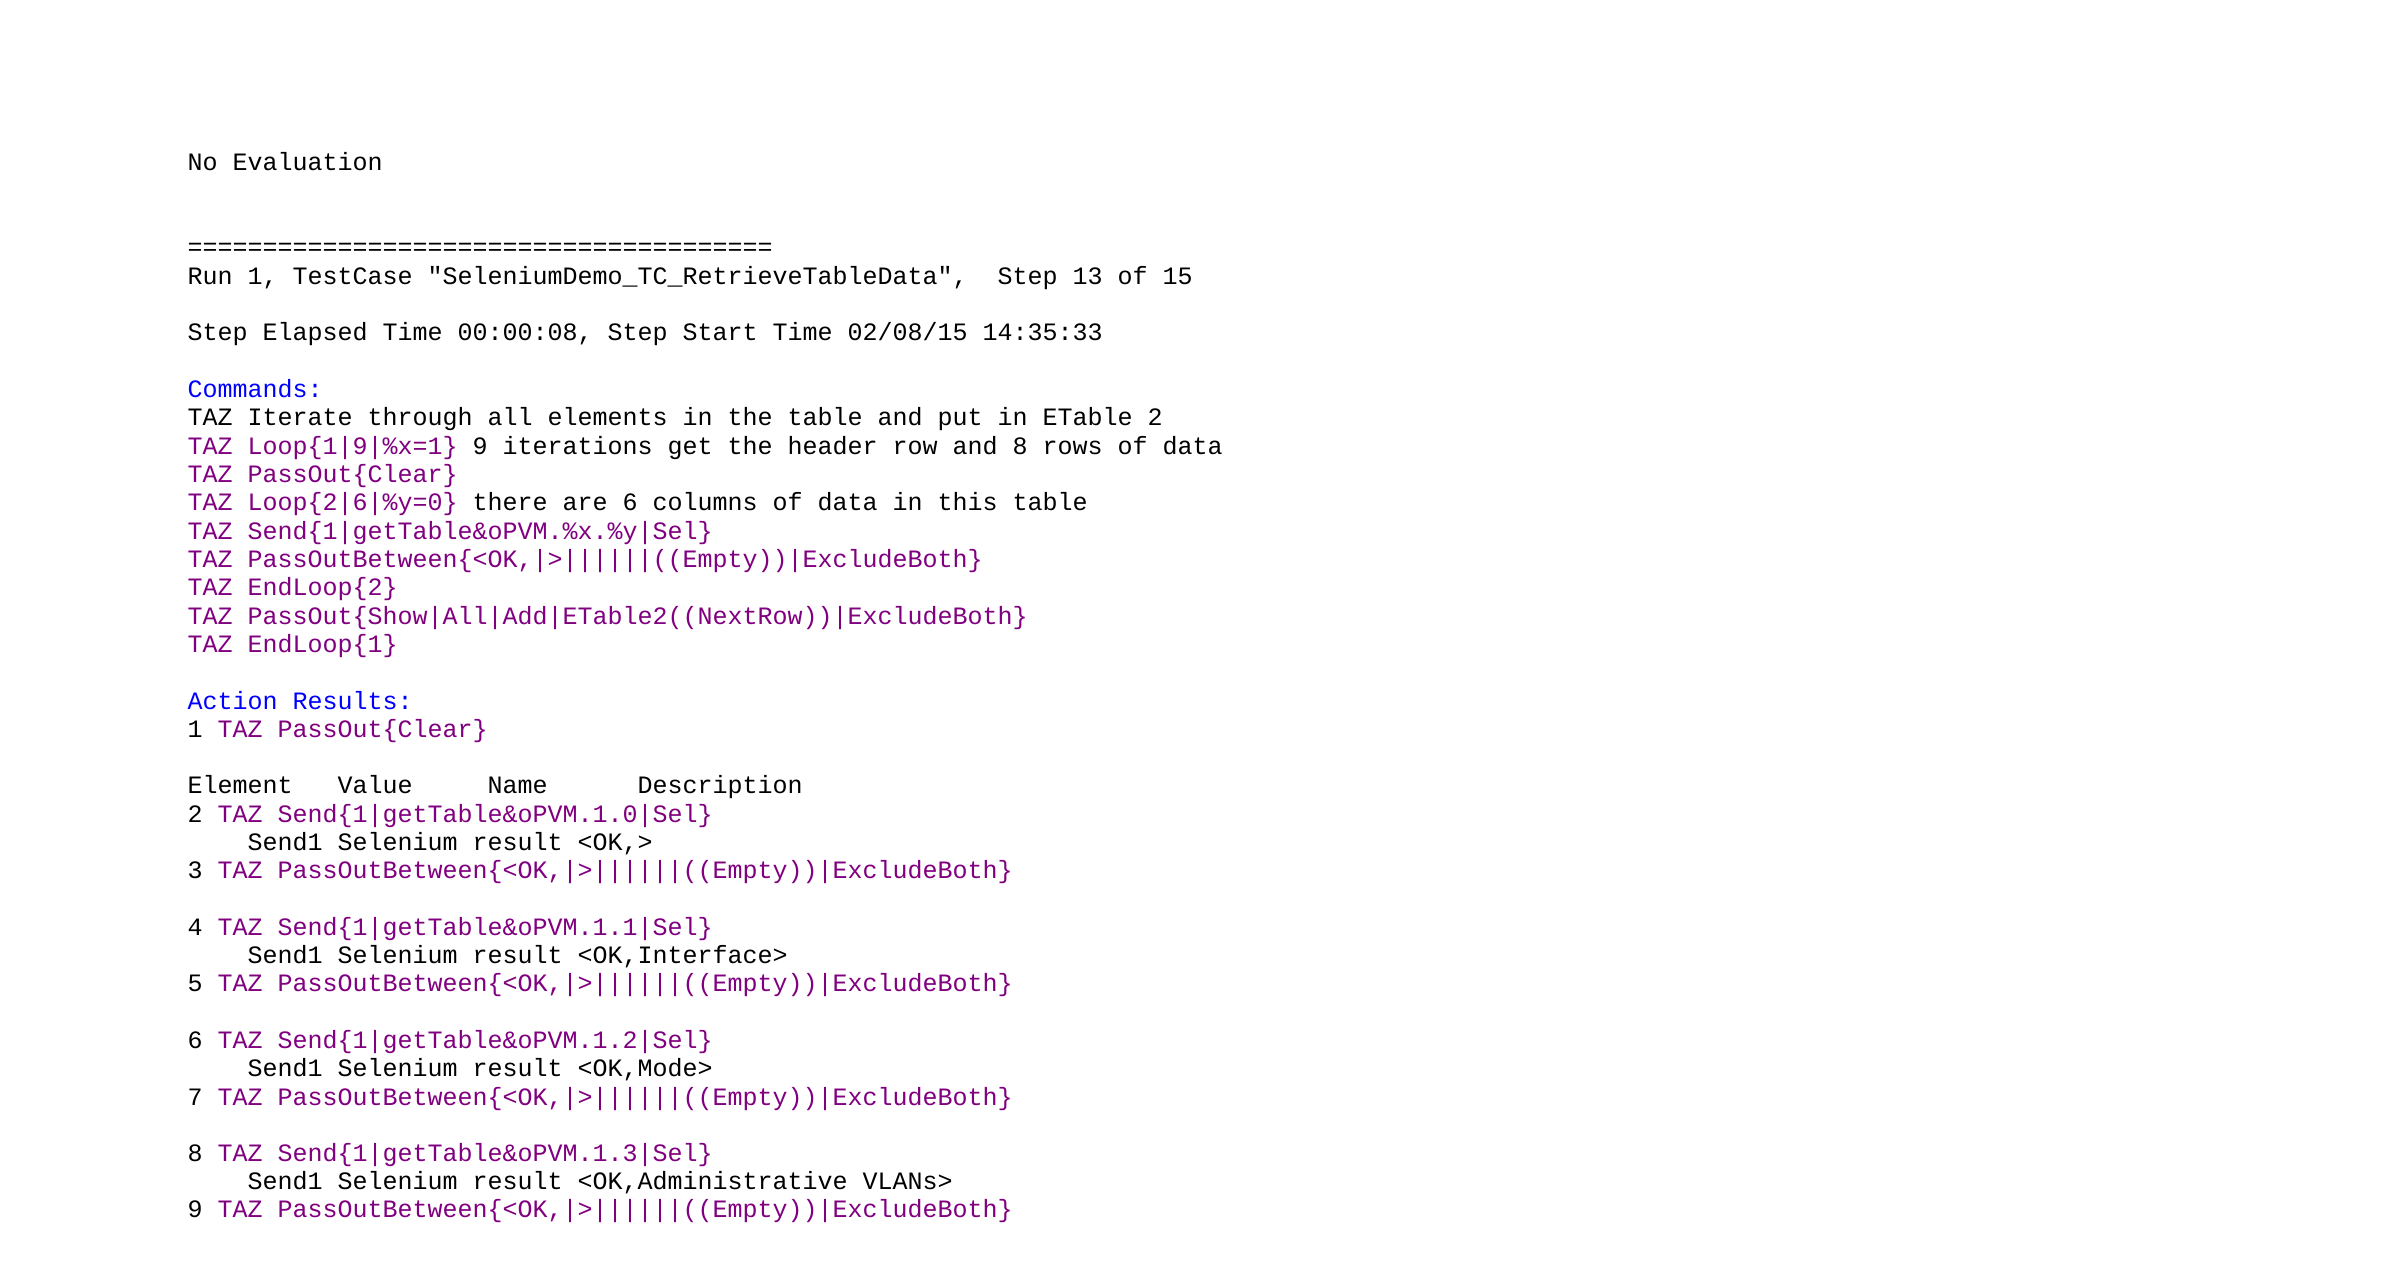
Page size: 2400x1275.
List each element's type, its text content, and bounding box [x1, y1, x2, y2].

text No Evaluation [187, 150, 2250, 178]
text Element Value Name Description [187, 773, 2250, 801]
text 5 TAZ PassOutBetween{<OK,|>||||||((Empty))|ExcludeBoth} [187, 971, 2250, 999]
text Commands: [187, 377, 2250, 405]
text TAZ Send{1|getTable&oPVM.%x.%y|Sel} [187, 518, 2250, 547]
text Send1 Selenium result <OK,Administrative VLANs> [187, 1169, 2250, 1197]
text TAZ Loop{2|6|%y=0} there are 6 columns of data in this table [187, 490, 2250, 518]
text Run 1, TestCase "SeleniumDemo_TC_RetrieveTableData", Step 13 of 15 [187, 263, 2250, 292]
text TAZ PassOut{Clear} [187, 462, 2250, 490]
text 6 TAZ Send{1|getTable&oPVM.1.2|Sel} [187, 1027, 2250, 1056]
text 4 TAZ Send{1|getTable&oPVM.1.1|Sel} [187, 914, 2250, 943]
text 3 TAZ PassOutBetween{<OK,|>||||||((Empty))|ExcludeBoth} [187, 858, 2250, 886]
text TAZ PassOut{Show|All|Add|ETable2((NextRow))|ExcludeBoth} [187, 603, 2250, 632]
text 9 TAZ PassOutBetween{<OK,|>||||||((Empty))|ExcludeBoth} [187, 1197, 2250, 1225]
text TAZ PassOutBetween{<OK,|>||||||((Empty))|ExcludeBoth} [187, 547, 2250, 575]
text 8 TAZ Send{1|getTable&oPVM.1.3|Sel} [187, 1140, 2250, 1169]
text Send1 Selenium result <OK,Mode> [187, 1056, 2250, 1084]
text TAZ Iterate through all elements in the table and put in ETable 2 [187, 405, 2250, 433]
text Step Elapsed Time 00:00:08, Step Start Time 02/08/15 14:35:33 [187, 320, 2250, 348]
text ======================================= [187, 235, 2250, 263]
text Action Results: [187, 688, 2250, 717]
text Send1 Selenium result <OK,> [187, 830, 2250, 858]
text Send1 Selenium result <OK,Interface> [187, 943, 2250, 971]
text TAZ EndLoop{1} [187, 632, 2250, 660]
text 1 TAZ PassOut{Clear} [187, 717, 2250, 745]
text TAZ Loop{1|9|%x=1} 9 iterations get the header row and 8 rows of data [187, 433, 2250, 462]
text TAZ EndLoop{2} [187, 575, 2250, 603]
text 7 TAZ PassOutBetween{<OK,|>||||||((Empty))|ExcludeBoth} [187, 1084, 2250, 1112]
text 2 TAZ Send{1|getTable&oPVM.1.0|Sel} [187, 801, 2250, 830]
